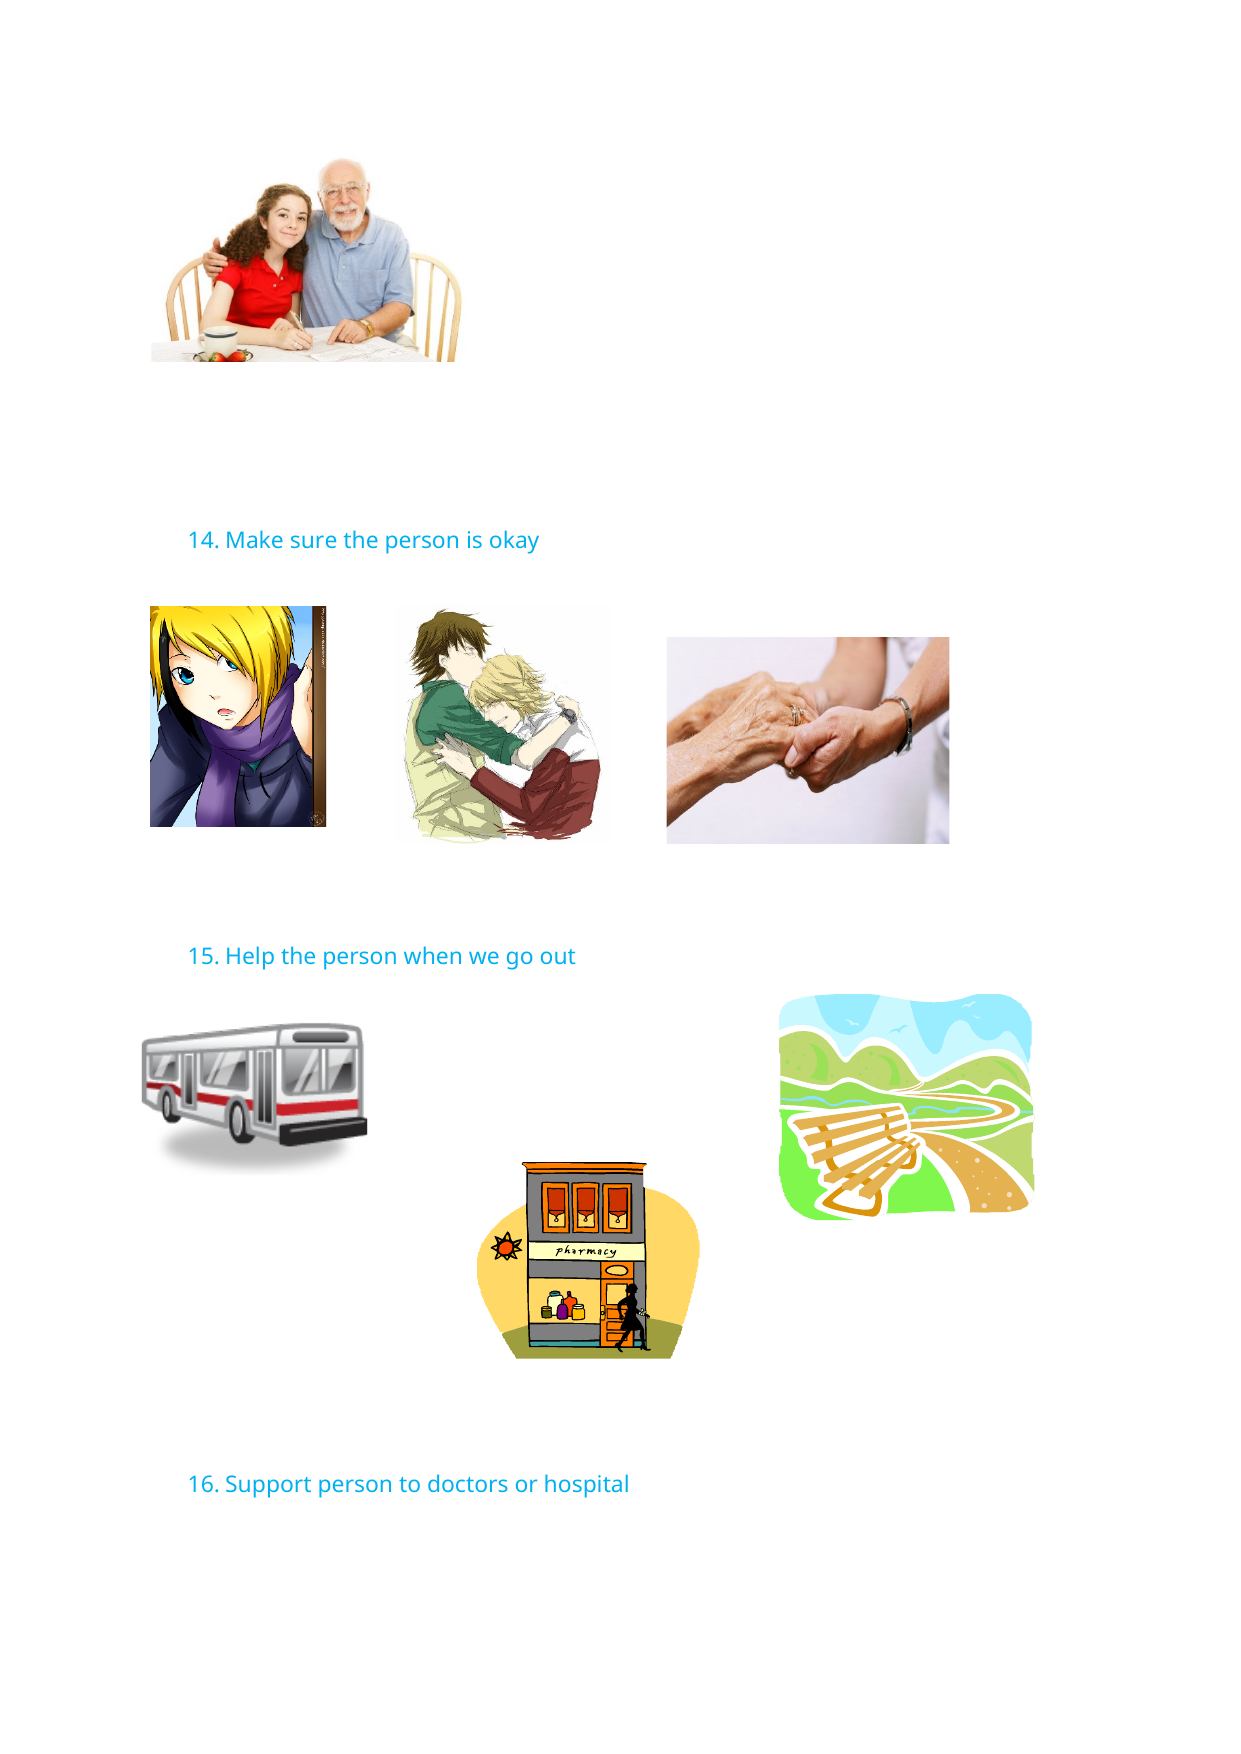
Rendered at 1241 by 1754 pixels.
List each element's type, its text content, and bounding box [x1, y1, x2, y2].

picture [393, 604, 612, 844]
picture [137, 1013, 369, 1174]
list Help the person when we go out [187, 940, 1090, 971]
picture [150, 606, 327, 827]
picture [150, 151, 466, 361]
list Support person to doctors or hospital [187, 1467, 1090, 1499]
list Make sure the person is okay [187, 524, 1090, 555]
picture [666, 637, 950, 844]
